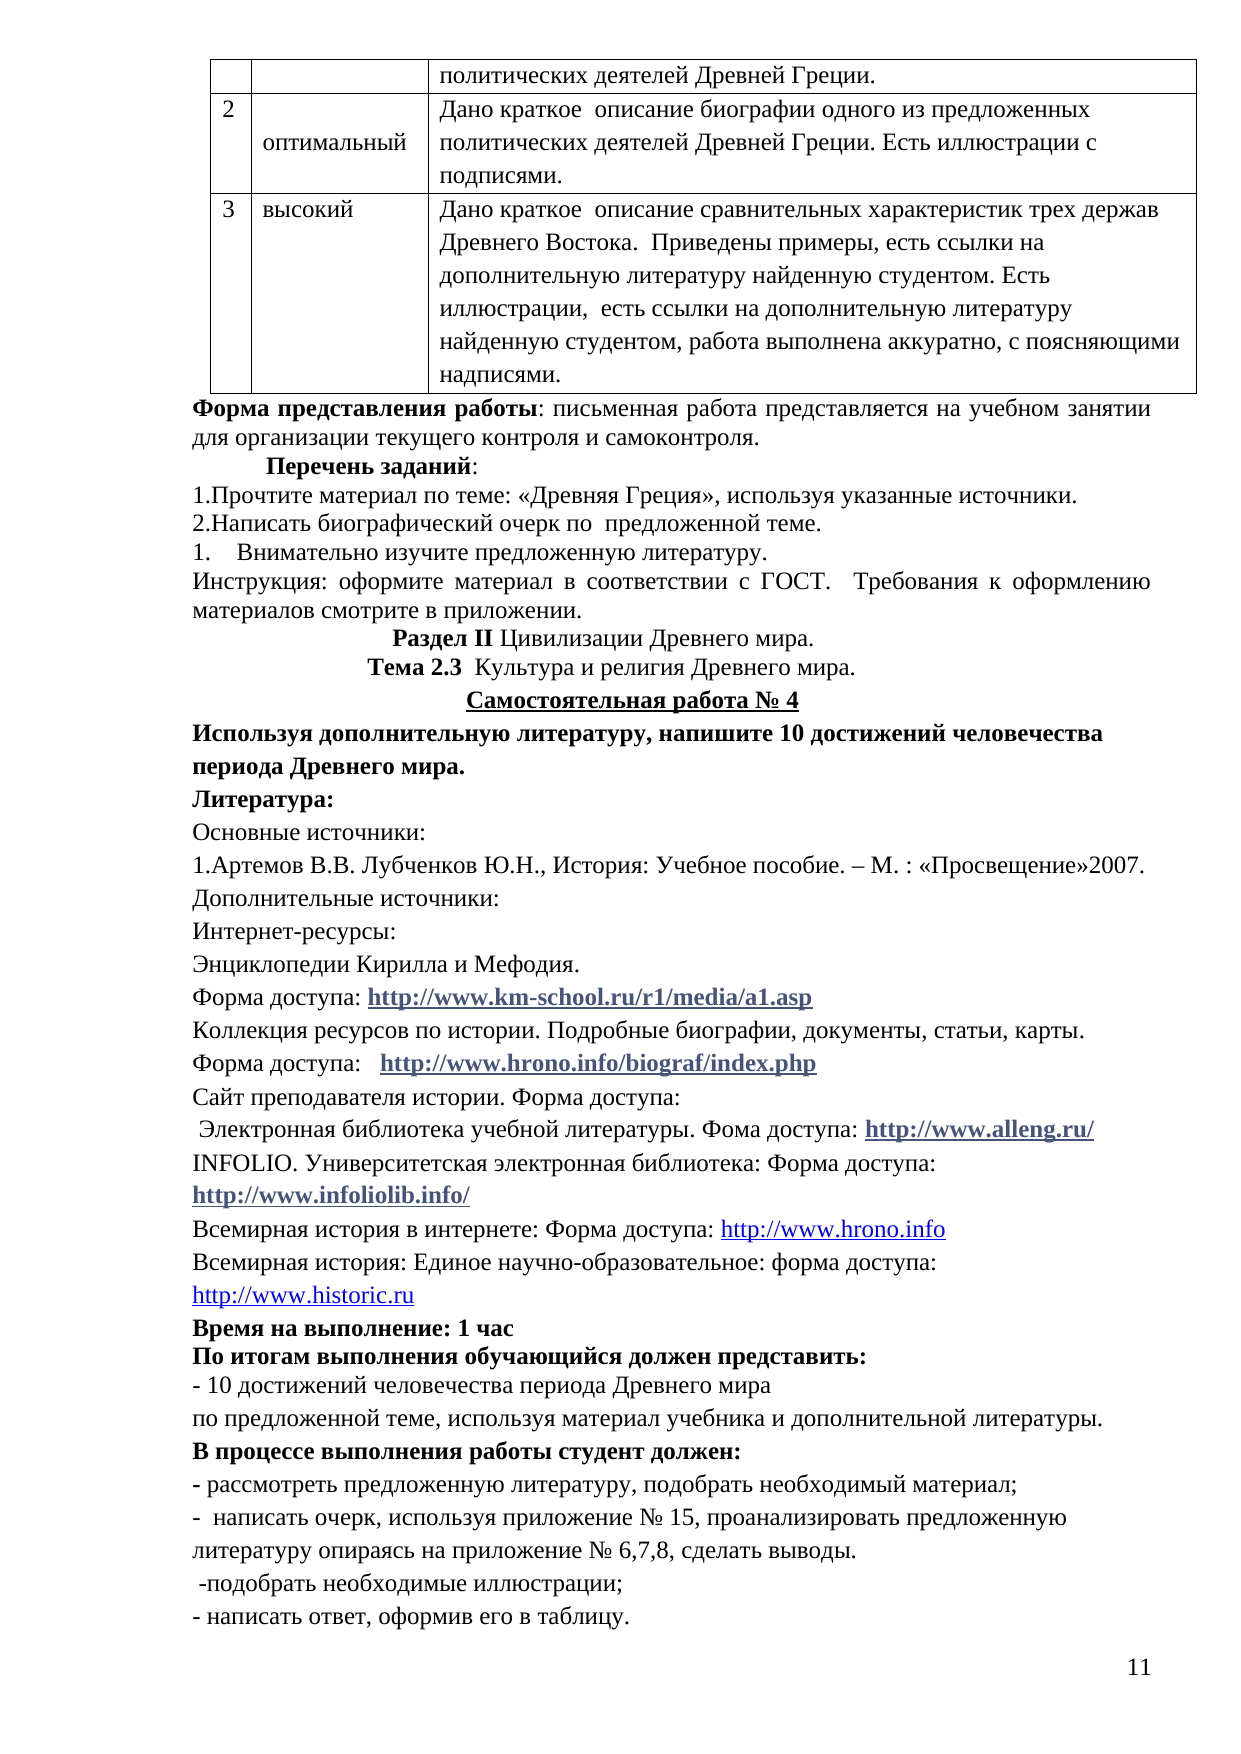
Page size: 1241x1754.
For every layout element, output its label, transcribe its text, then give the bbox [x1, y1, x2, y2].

text Всемирная история: Единое научно-образовательное: форма доступа: http://www.historic.ru [192, 1247, 1152, 1308]
text Всемирная история в интернете: Форма доступа: http://www.hrono.info [192, 1214, 1152, 1242]
text - написать ответ, оформив его в таблицу. [192, 1601, 1152, 1630]
text INFOLIO. Университетская электронная библиотека: Форма доступа: http://www.infoliolib.info/ [192, 1148, 1152, 1209]
text Инструкция: оформите материал в соответствии с ГОСТ. Требования к оформлению материалов смотрите в приложении. [192, 566, 1152, 623]
text Литература: [192, 784, 1152, 813]
text Время на выполнение: 1 час [192, 1313, 1152, 1341]
text - написать очерк, используя приложение № 15, проанализировать предложенную литературу опираясь на приложение № 6,7,8, сделать выводы. [192, 1502, 1152, 1564]
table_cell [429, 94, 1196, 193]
text Тема 2.3 Культура и религия Древнего мира. [192, 652, 1152, 681]
text по предложенной теме, используя материал учебника и дополнительной литературы. [192, 1403, 1152, 1432]
text По итогам выполнения обучающийся должен представить: [192, 1341, 1152, 1370]
text 1.Прочтите материал по теме: «Древняя Греция», используя указанные источники. [192, 480, 1152, 508]
list Внимательно изучите предложенную литературу. [192, 537, 1152, 566]
text Интернет-ресурсы: [192, 916, 1152, 945]
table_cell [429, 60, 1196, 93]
text Форма доступа: http://www.km-school.ru/r1/media/a1.asp [192, 982, 1152, 1011]
text - 10 достижений человечества периода Древнего мира [192, 1370, 1152, 1399]
text В процессе выполнения работы студент должен: [192, 1436, 1152, 1465]
text - рассмотреть предложенную литературу, подобрать необходимый материал; [192, 1469, 1152, 1498]
text Перечень заданий: [192, 451, 1152, 480]
text 2.Написать биографический очерк по предложенной теме. [192, 508, 1152, 537]
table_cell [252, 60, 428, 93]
text Используя дополнительную литературу, напишите 10 достижений человечества периода Древнего мира. [192, 718, 1152, 780]
text Раздел II Цивилизации Древнего мира. [192, 623, 1152, 652]
text Сайт преподавателя истории. Форма доступа: [192, 1082, 1152, 1110]
text 1.Артемов В.В. Лубченков Ю.Н., История: Учебное пособие. – М. : «Просвещение»2007. [192, 850, 1152, 879]
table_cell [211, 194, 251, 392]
text Форма представления работы: письменная работа представляется на учебном занятии для организации текущего контроля и самоконтроля. [192, 393, 1152, 451]
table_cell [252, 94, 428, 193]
text -подобрать необходимые иллюстрации; [192, 1568, 1152, 1597]
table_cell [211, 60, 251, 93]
text Основные источники: [192, 817, 1152, 846]
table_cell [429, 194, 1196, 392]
text Электронная библиотека учебной литературы. Фома доступа: http://www.alleng.ru/ [192, 1114, 1152, 1143]
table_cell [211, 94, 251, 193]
text Коллекция ресурсов по истории. Подробные биографии, документы, статьи, карты. Форма доступа: http://www.hrono.info/biograf/index.php [192, 1016, 1152, 1077]
text Самостоятельная работа № 4 [192, 685, 1152, 714]
text Энциклопедии Кирилла и Мефодия. [192, 949, 1152, 978]
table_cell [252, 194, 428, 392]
text Дополнительные источники: [192, 883, 1152, 912]
